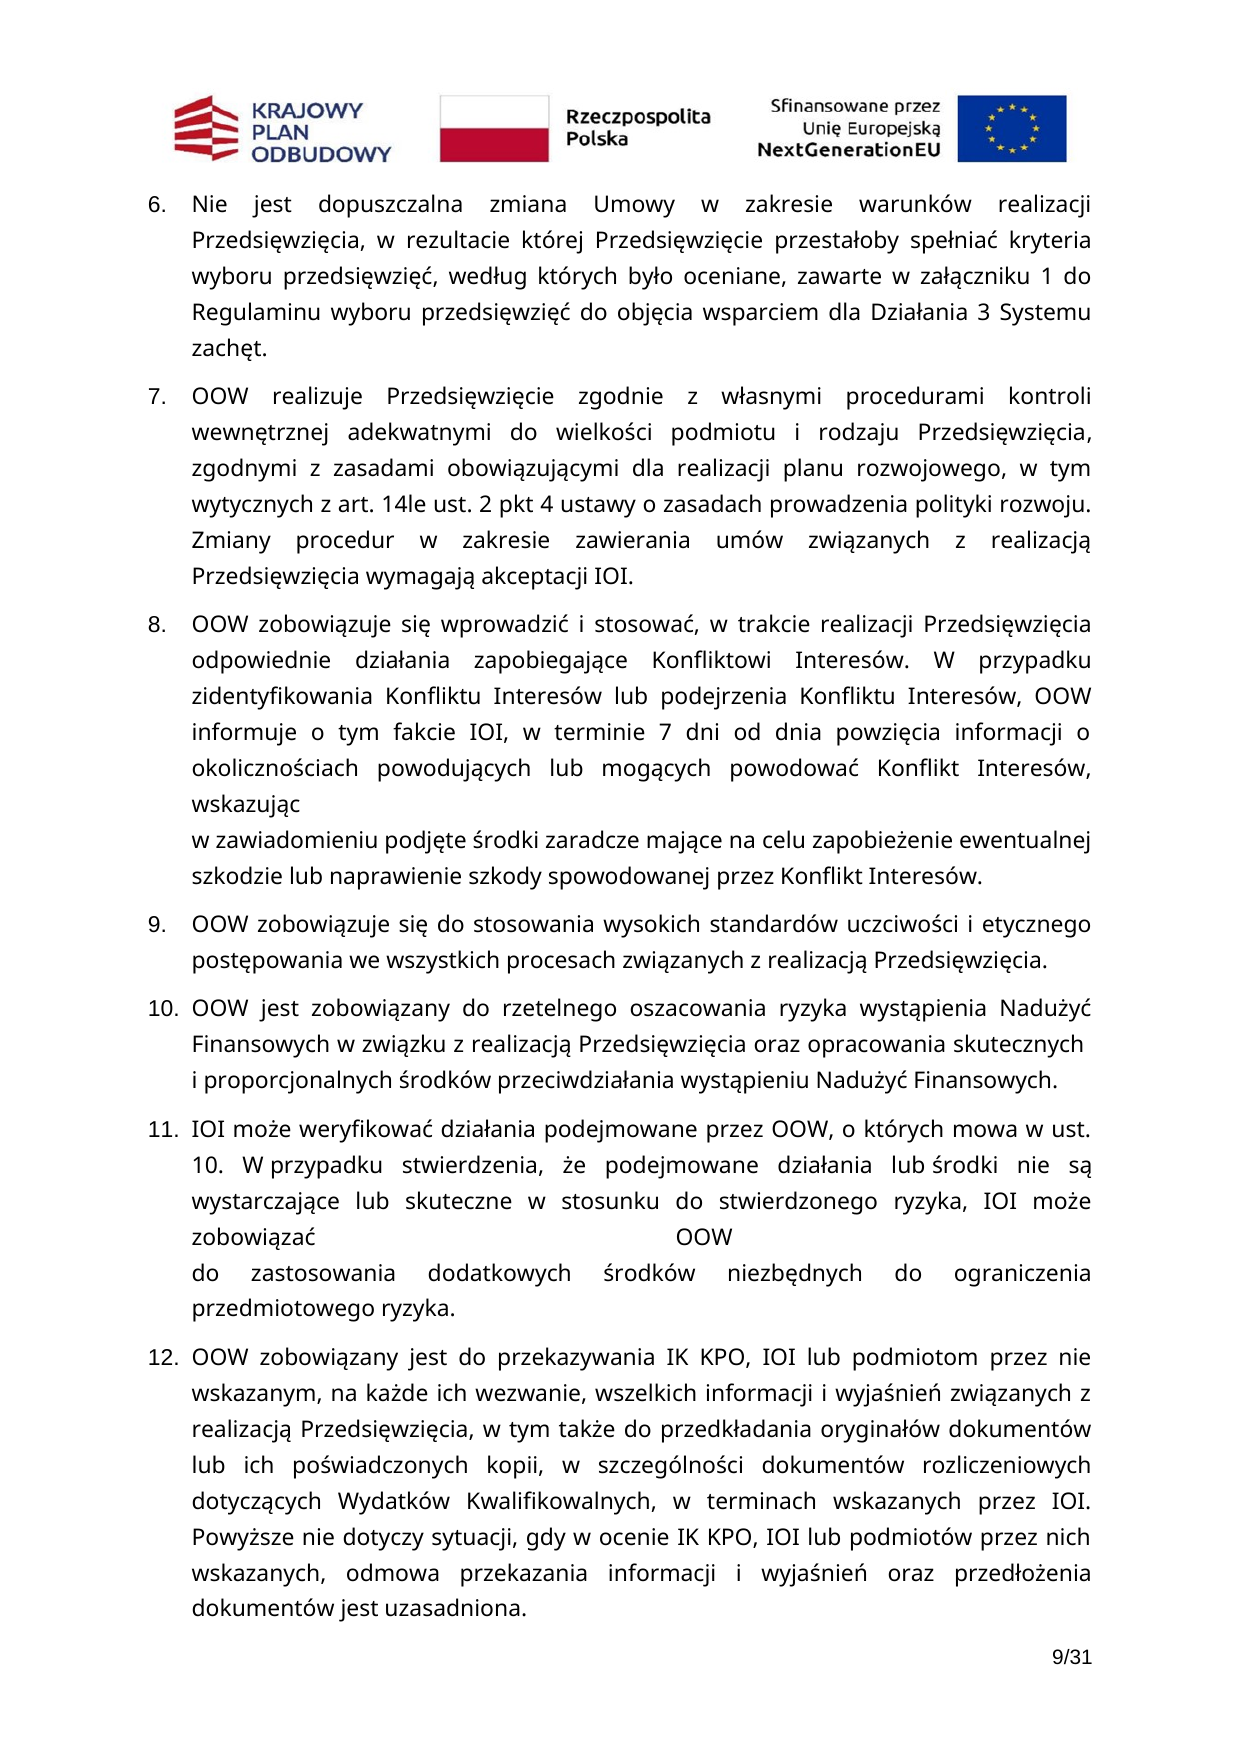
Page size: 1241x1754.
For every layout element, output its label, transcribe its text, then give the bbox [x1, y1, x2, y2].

list OOW zobowiązuje się wprowadzić i stosować, w trakcie realizacji Przedsięwzięcia odpowiednie działania zapobiegające Konfliktowi Interesów. W przypadku zidentyfikowania Konfliktu Interesów lub podejrzenia Konfliktu Interesów, OOW informuje o tym fakcie IOI, w terminie 7 dni od dnia powzięcia informacji o okolicznościach powodujących lub mogących powodować Konflikt Interesów, wskazując w zawiadomieniu podjęte środki zaradcze mające na celu zapobieżenie ewentualnej szkodzie lub naprawienie szkody spowodowanej przez Konflikt Interesów. [148, 608, 1092, 891]
list OOW zobowiązuje się do stosowania wysokich standardów uczciwości i etycznego postępowania we wszystkich procesach związanych z realizacją Przedsięwzięcia. [148, 908, 1092, 975]
list IOI może weryfikować działania podejmowane przez OOW, o których mowa w ust. 10. W przypadku stwierdzenia, że podejmowane działania lub środki nie są wystarczające lub skuteczne w stosunku do stwierdzonego ryzyka, IOI może zobowiązać OOW do zastosowania dodatkowych środków niezbędnych do ograniczenia przedmiotowego ryzyka. [148, 1113, 1092, 1324]
list OOW jest zobowiązany do rzetelnego oszacowania ryzyka wystąpienia Nadużyć Finansowych w związku z realizacją Przedsięwzięcia oraz opracowania skutecznych i proporcjonalnych środków przeciwdziałania wystąpieniu Nadużyć Finansowych. [148, 992, 1092, 1096]
list Nie jest dopuszczalna zmiana Umowy w zakresie warunków realizacji Przedsięwzięcia, w rezultacie której Przedsięwzięcie przestałoby spełniać kryteria wyboru przedsięwzięć, według których było oceniane, zawarte w załączniku 1 do Regulaminu wyboru przedsięwzięć do objęcia wsparciem dla Działania 3 Systemu zachęt. [148, 188, 1092, 363]
list OOW zobowiązany jest do przekazywania IK KPO, IOI lub podmiotom przez nie wskazanym, na każde ich wezwanie, wszelkich informacji i wyjaśnień związanych z realizacją Przedsięwzięcia, w tym także do przedkładania oryginałów dokumentów lub ich poświadczonych kopii, w szczególności dokumentów rozliczeniowych dotyczących Wydatków Kwalifikowalnych, w terminach wskazanych przez IOI. Powyższe nie dotyczy sytuacji, gdy w ocenie IK KPO, IOI lub podmiotów przez nich wskazanych, odmowa przekazania informacji i wyjaśnień oraz przedłożenia dokumentów jest uzasadniona. [148, 1341, 1092, 1624]
picture [147, 73, 1079, 188]
list OOW realizuje Przedsięwzięcie zgodnie z własnymi procedurami kontroli wewnętrznej adekwatnymi do wielkości podmiotu i rodzaju Przedsięwzięcia, zgodnymi z zasadami obowiązującymi dla realizacji planu rozwojowego, w tym wytycznych z art. 14le ust. 2 pkt 4 ustawy o zasadach prowadzenia polityki rozwoju. Zmiany procedur w zakresie zawierania umów związanych z realizacją Przedsięwzięcia wymagają akceptacji IOI. [148, 380, 1092, 591]
